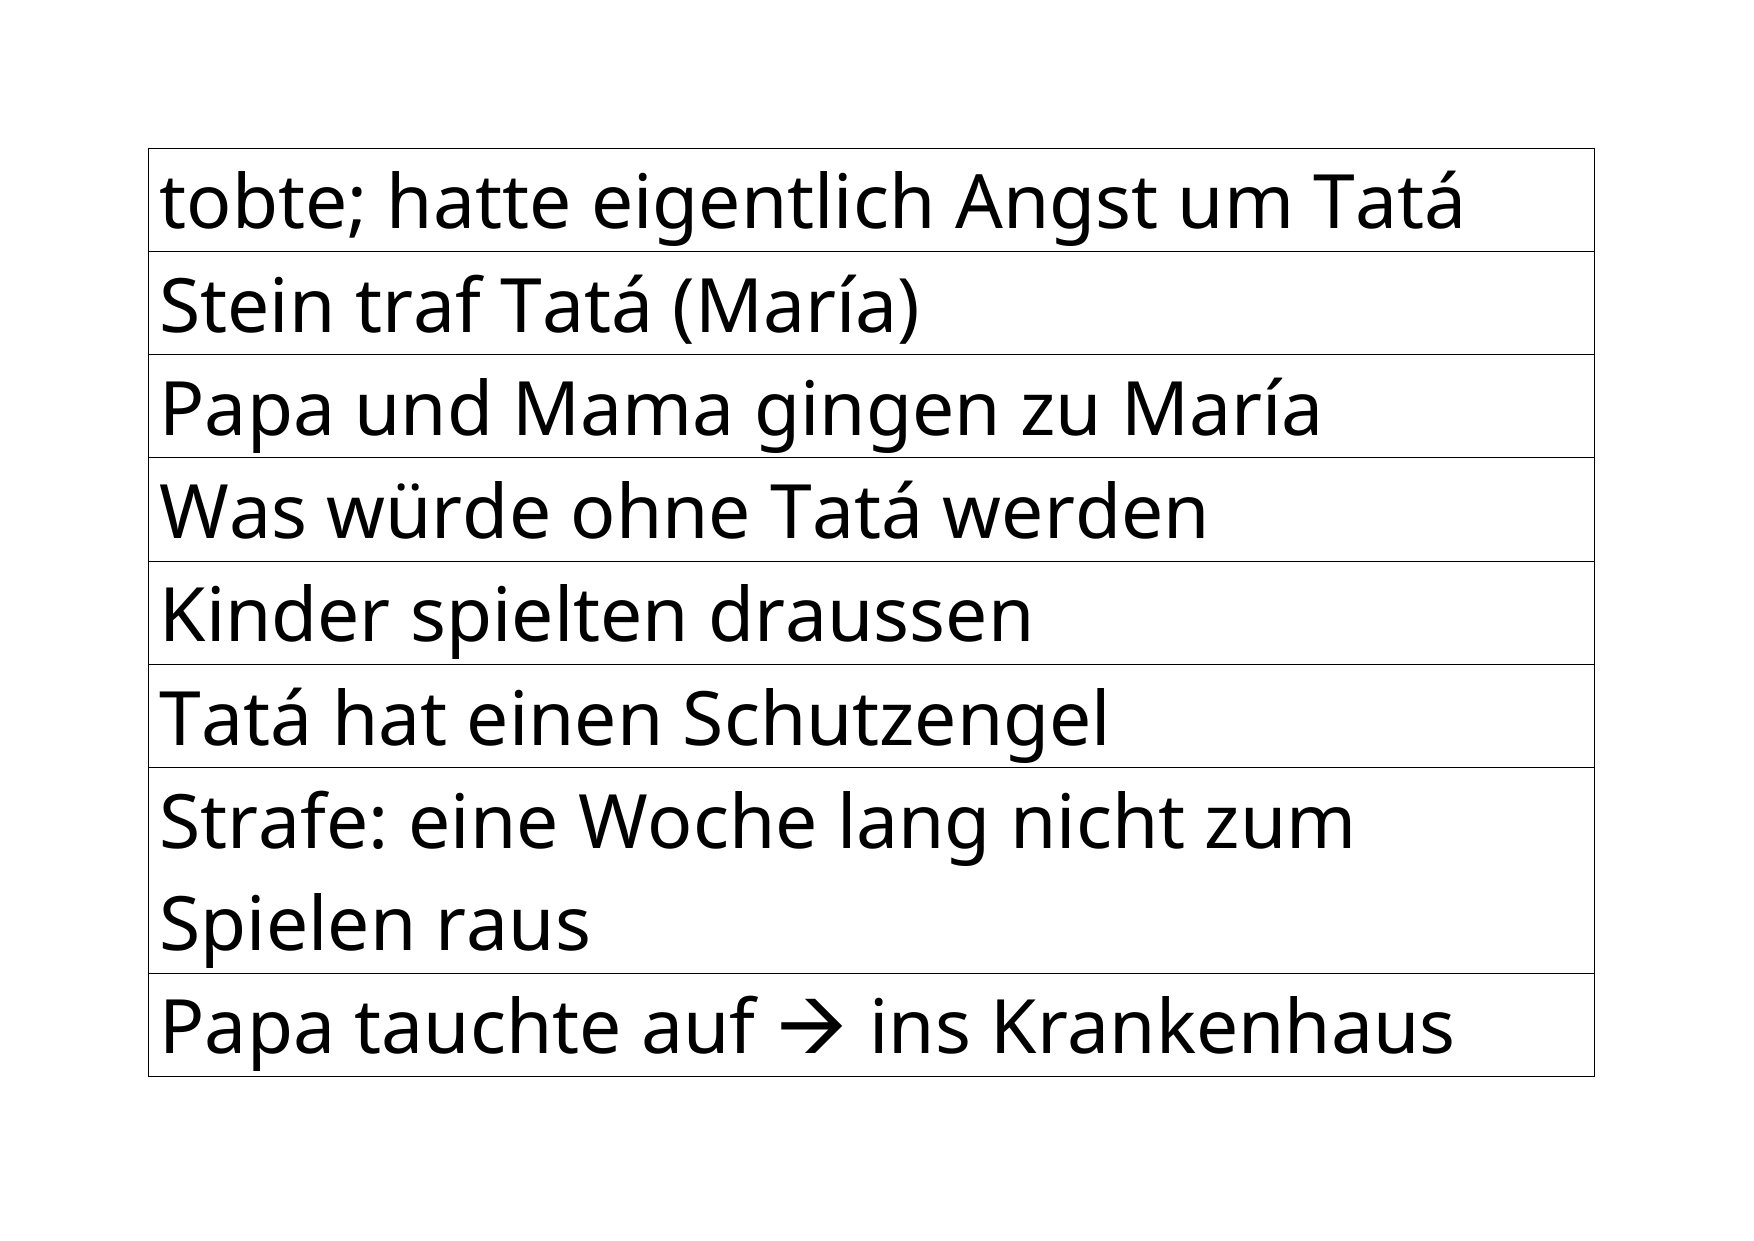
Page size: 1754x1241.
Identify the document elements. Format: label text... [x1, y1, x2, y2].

table_header tobte; hatte eigentlich Angst um Tatá [149, 149, 1594, 251]
table_cell Tatá hat einen Schutzengel [149, 665, 1594, 767]
table_cell Kinder spielten draussen [149, 562, 1594, 664]
table_cell Papa tauchte auf ins Krankenhaus [149, 974, 1594, 1076]
table_cell Was würde ohne Tatá werden [149, 458, 1594, 561]
table_cell Strafe: eine Woche lang nicht zum Spielen raus [149, 768, 1594, 972]
table_cell Stein traf Tatá (María) [149, 252, 1594, 354]
table_cell Papa und Mama gingen zu María [149, 355, 1594, 457]
